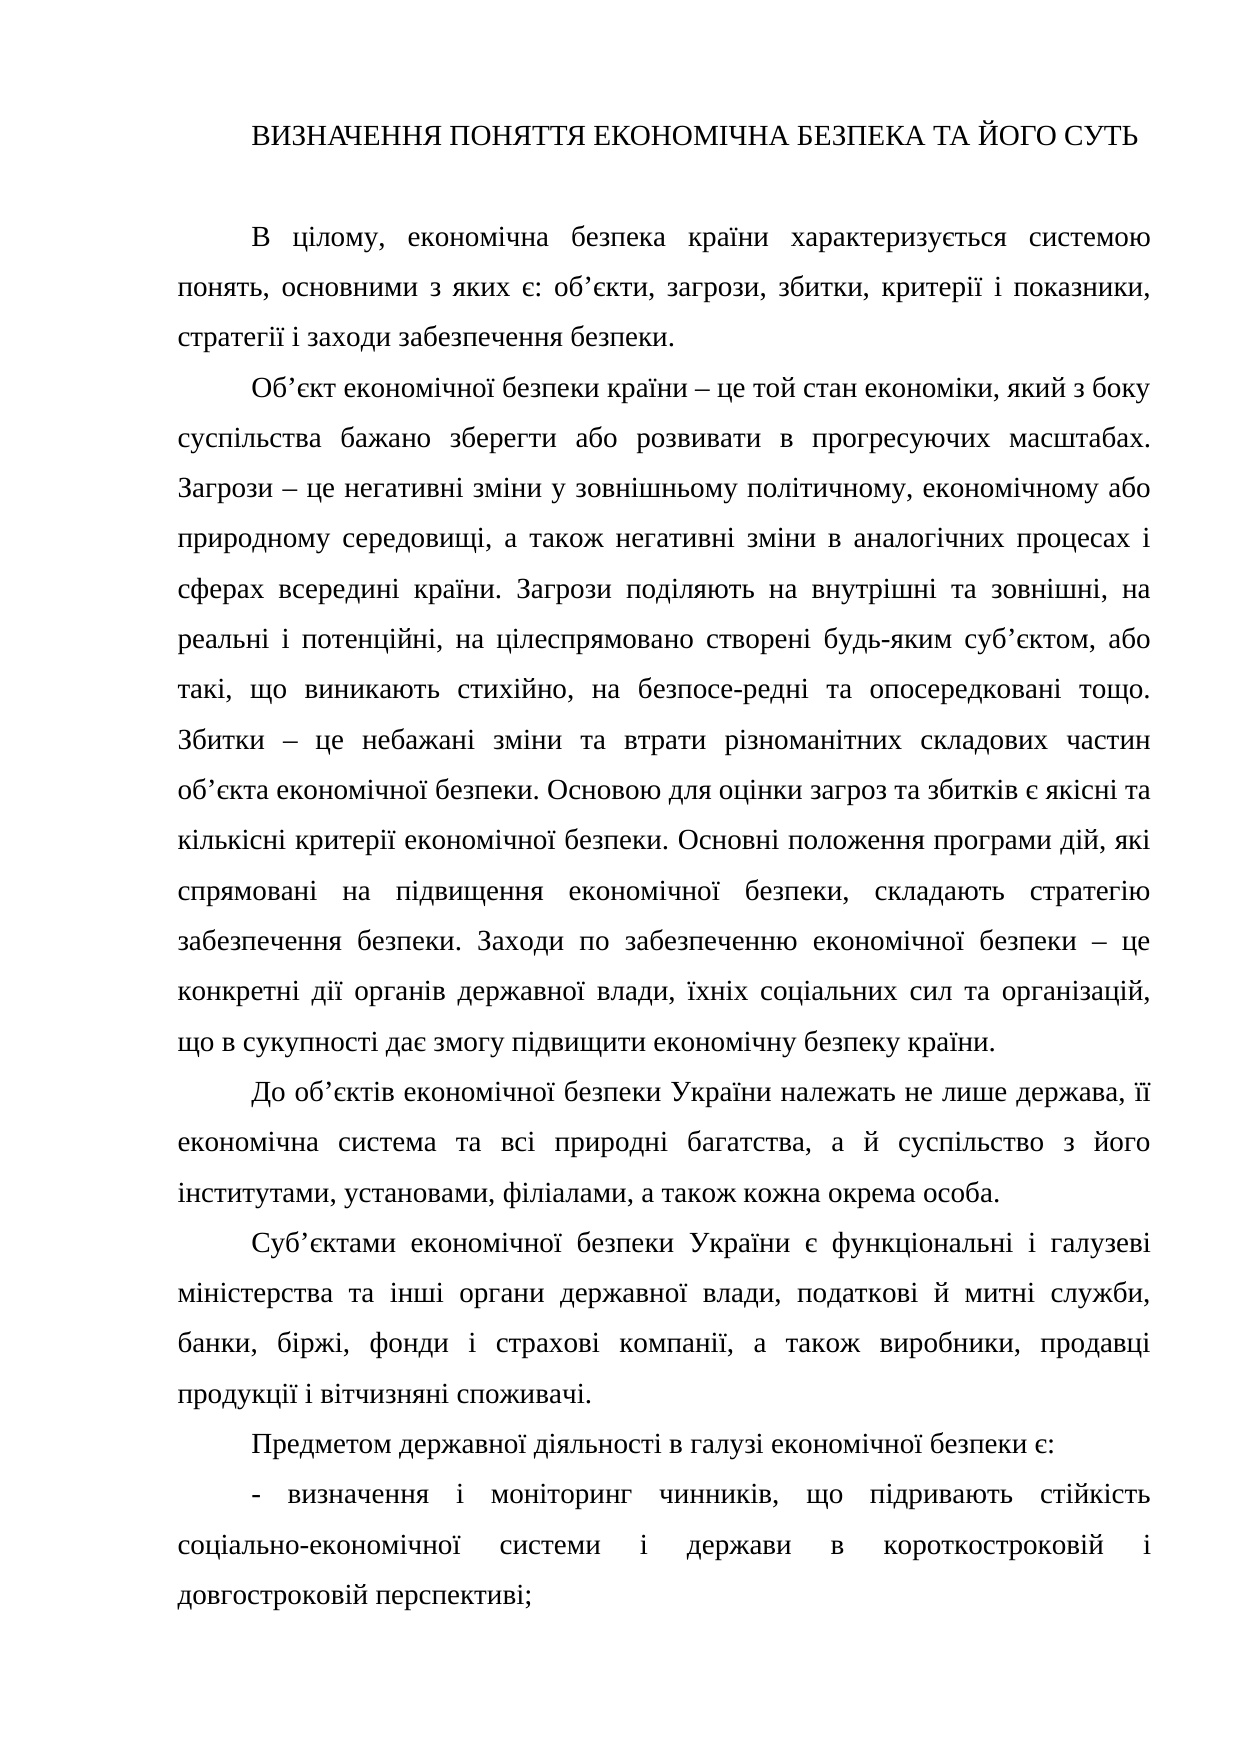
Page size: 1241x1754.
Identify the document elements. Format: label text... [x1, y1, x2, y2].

text До об’єктів економічної безпеки України належать не лише держава, її економічна система та всі природні багатства, а й суспільство з його інститутами, установами, філіалами, а також кожна окрема особа. [177, 1074, 1152, 1208]
text - визначення і моніторинг чинників, що підривають стійкість соціально-економічної системи і держави в короткостроковій і довгостроковій перспективі; [177, 1477, 1152, 1611]
text Суб’єктами економічної безпеки України є функціональні і галузеві міністерства та інші органи державної влади, податкові й митні служби, банки, біржі, фонди і страхові компанії, а також виробники, продавці продукції і вітчизняні споживачі. [177, 1225, 1152, 1409]
text В цілому, економічна безпека країни характеризується системою понять, основними з яких є: об’єкти, загрози, збитки, критерії і показники, стратегії і заходи забезпечення безпеки. [177, 219, 1152, 353]
text Об’єкт економічної безпеки країни – це той стан економіки, який з боку суспільства бажано зберегти або розвивати в прогресуючих масштабах. Загрози – це негативні зміни у зовнішньому політичному, економічному або природному середовищі, а також негативні зміни в аналогічних процесах і сферах всередині країни. Загрози поділяють на внутрішні та зовнішні, на реальні і потенційні, на цілеспрямовано створені будь-яким суб’єктом, або такі, що виникають стихійно, на безпосе-редні та опосередковані тощо. Збитки – це небажані зміни та втрати різноманітних складових частин об’єкта економічної безпеки. Основою для оцінки загроз та збитків є якісні та кількісні критерії економічної безпеки. Основні положення програми дій, які спрямовані на підвищення економічної безпеки, складають стратегію забезпечення безпеки. Заходи по забезпеченню економічної безпеки – це конкретні дії органів державної влади, їхніх соціальних сил та організацій, що в сукупності дає змогу підвищити економічну безпеку країни. [177, 370, 1152, 1057]
text Предметом державної діяльності в галузі економічної безпеки є: [177, 1426, 1152, 1460]
subtitle Визначення поняття економічна безпека та його суть [177, 118, 1152, 152]
